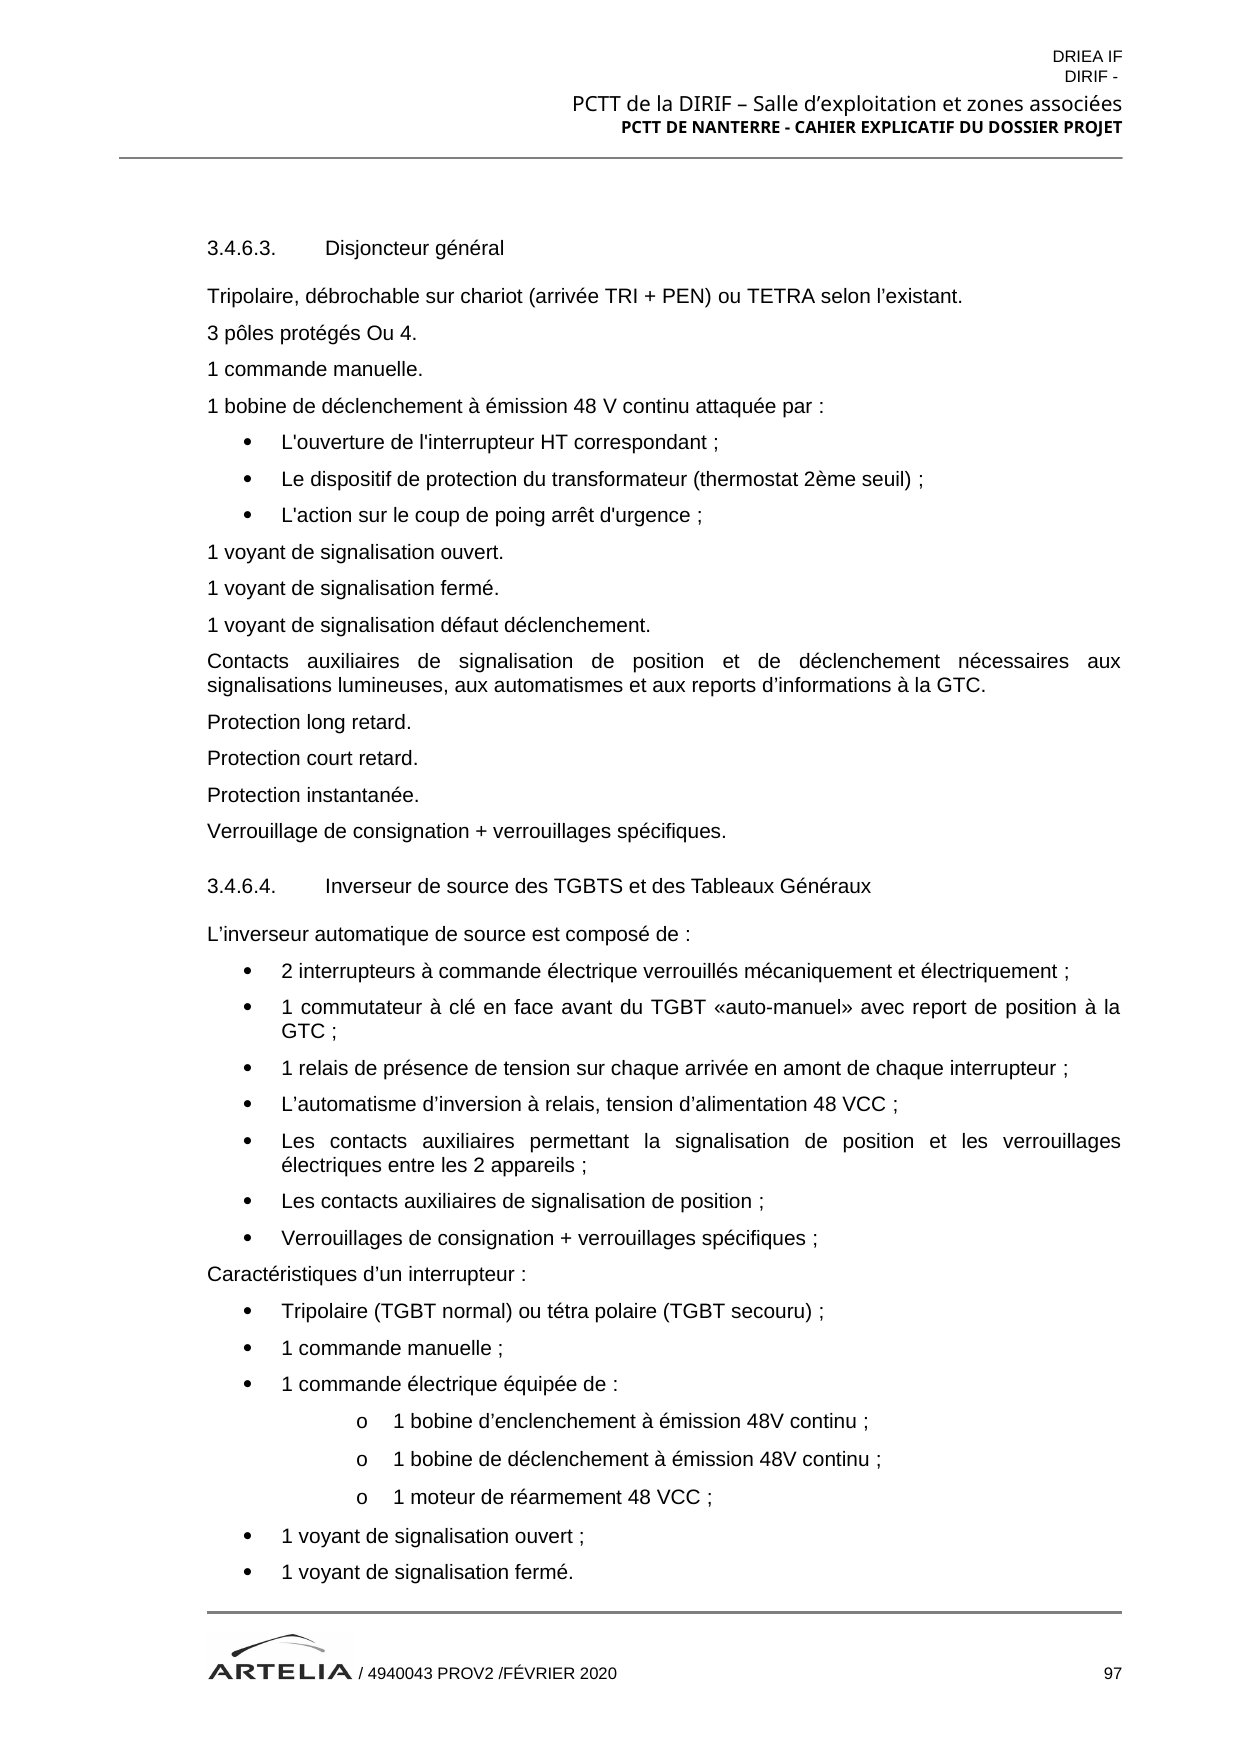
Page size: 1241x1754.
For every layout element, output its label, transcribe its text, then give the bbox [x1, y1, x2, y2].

list L'action sur le coup de poing arrêt d'urgence ; [244, 503, 1122, 527]
text 1 bobine de déclenchement à émission 48 V continu attaquée par : [207, 393, 1122, 417]
text 1 voyant de signalisation fermé. [207, 576, 1122, 600]
list 1 voyant de signalisation fermé. [244, 1560, 1122, 1584]
list L’automatisme d’inversion à relais, tension d’alimentation 48 VCC ; [244, 1092, 1122, 1116]
text L’inverseur automatique de source est composé de : [207, 922, 1122, 946]
list 1 commande électrique équipée de : [244, 1372, 1122, 1396]
text Verrouillage de consignation + verrouillages spécifiques. [207, 819, 1122, 843]
list Les contacts auxiliaires de signalisation de position ; [244, 1189, 1122, 1213]
text Contacts auxiliaires de signalisation de position et de déclenchement nécessaires aux signalisations lumineuses, aux automatismes et aux reports d’informations à la GTC. [207, 649, 1122, 697]
list 1 bobine de déclenchement à émission 48V continu ; [356, 1447, 1122, 1473]
text Protection instantanée. [207, 782, 1122, 806]
text Tripolaire, débrochable sur chariot (arrivée TRI + PEN) ou TETRA selon l’existant. [207, 284, 1122, 308]
list Les contacts auxiliaires permettant la signalisation de position et les verrouillages électriques entre les 2 appareils ; [244, 1129, 1122, 1177]
list 1 commande manuelle ; [244, 1335, 1122, 1359]
list 1 relais de présence de tension sur chaque arrivée en amont de chaque interrupteur ; [244, 1056, 1122, 1079]
list 1 commutateur à clé en face avant du TGBT «auto-manuel» avec report de position à la GTC ; [244, 995, 1122, 1043]
text 3 pôles protégés Ou 4. [207, 321, 1122, 344]
list Verrouillages de consignation + verrouillages spécifiques ; [244, 1226, 1122, 1250]
subtitle Disjoncteur général [207, 236, 1122, 260]
list 1 voyant de signalisation ouvert ; [244, 1523, 1122, 1547]
list Tripolaire (TGBT normal) ou tétra polaire (TGBT secouru) ; [244, 1299, 1122, 1323]
list 2 interrupteurs à commande électrique verrouillés mécaniquement et électriquement ; [244, 958, 1122, 982]
text 1 voyant de signalisation défaut déclenchement. [207, 613, 1122, 637]
list Le dispositif de protection du transformateur (thermostat 2ème seuil) ; [244, 467, 1122, 491]
text 1 commande manuelle. [207, 357, 1122, 381]
text Protection long retard. [207, 709, 1122, 733]
list 1 moteur de réarmement 48 VCC ; [356, 1485, 1122, 1511]
text Protection court retard. [207, 746, 1122, 770]
list L'ouverture de l'interrupteur HT correspondant ; [244, 430, 1122, 454]
list 1 bobine d’enclenchement à émission 48V continu ; [356, 1408, 1122, 1434]
text 1 voyant de signalisation ouvert. [207, 540, 1122, 564]
text Caractéristiques d’un interrupteur : [207, 1262, 1122, 1286]
subtitle Inverseur de source des TGBTS et des Tableaux Généraux [207, 874, 1122, 898]
